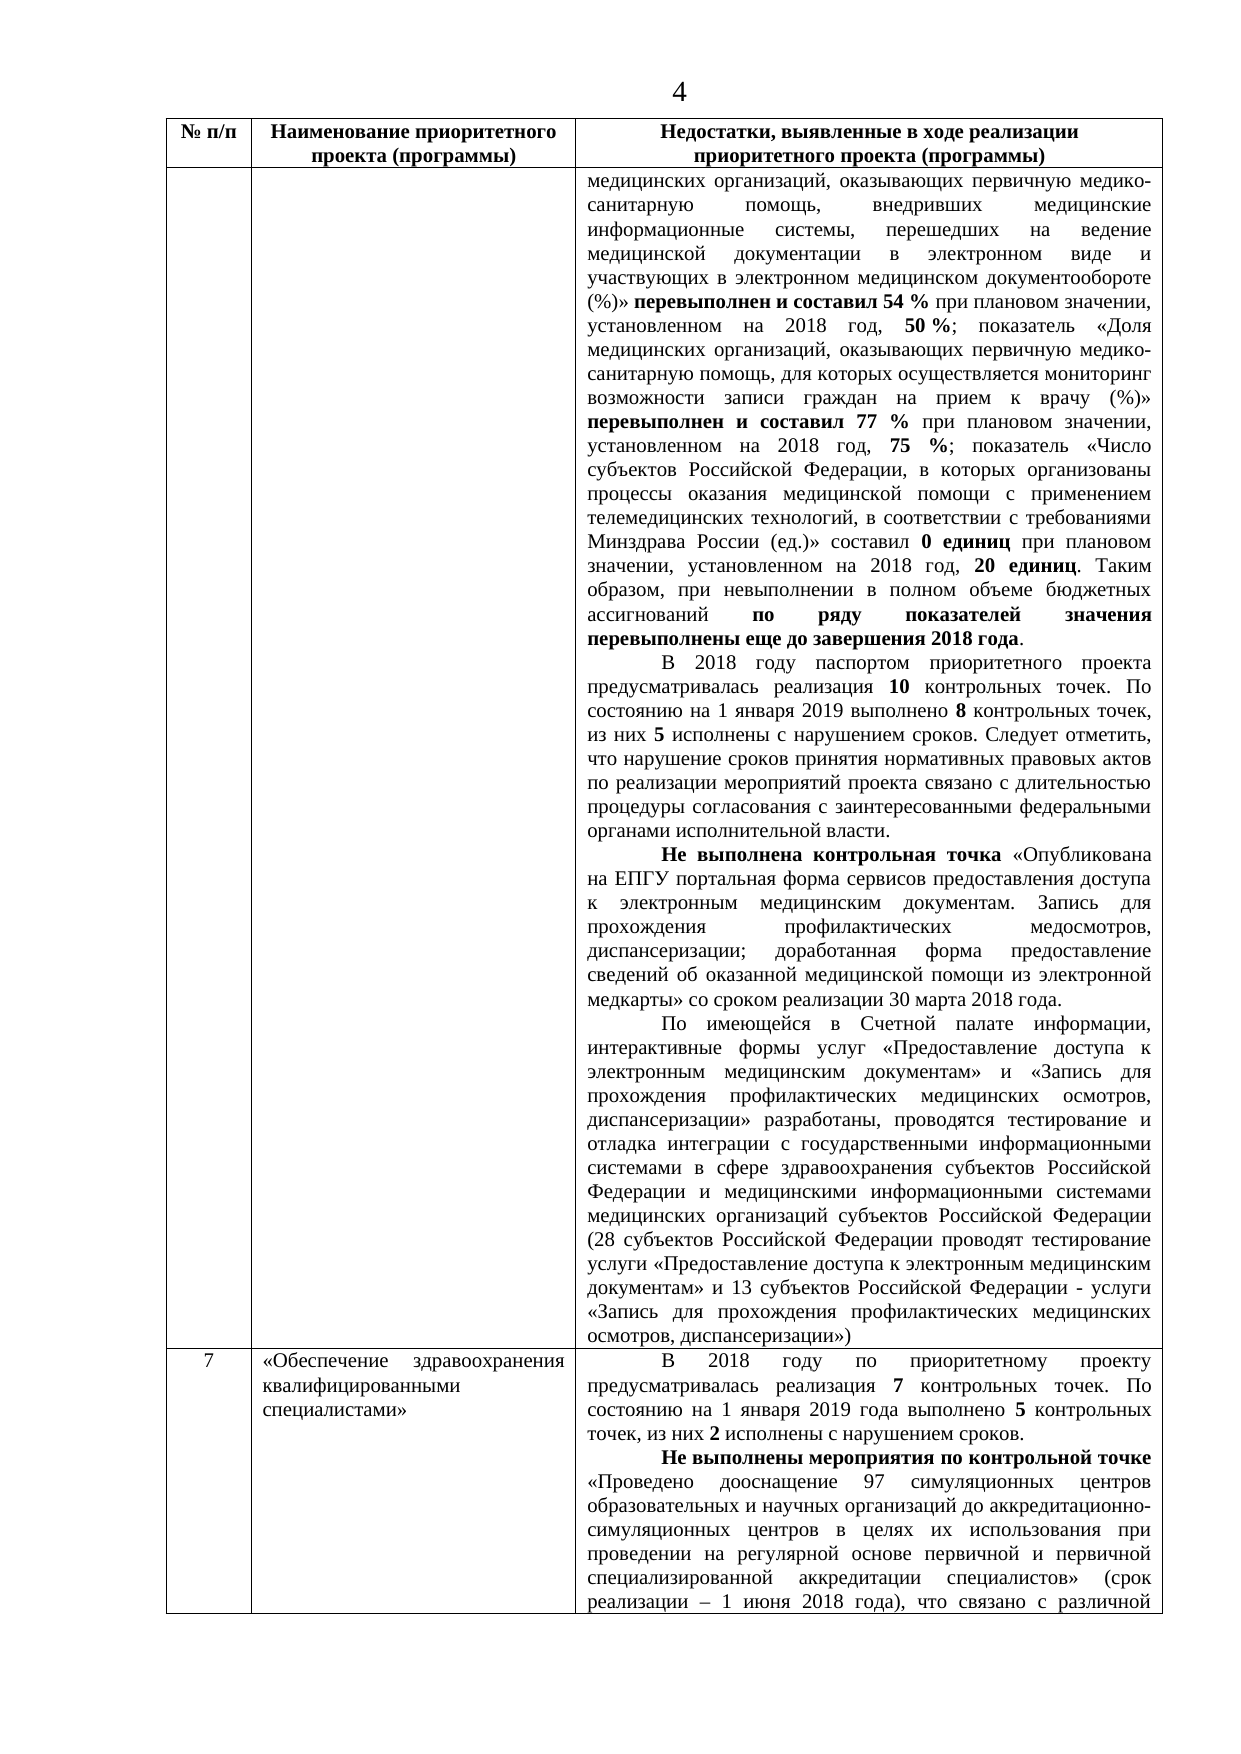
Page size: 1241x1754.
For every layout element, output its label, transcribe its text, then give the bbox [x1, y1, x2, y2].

table_cell 6 [167, 168, 251, 1347]
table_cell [576, 168, 1162, 1347]
table_header Наименование приоритетного проекта (программы) [252, 119, 575, 167]
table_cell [252, 1349, 575, 1613]
table_header № п/п [167, 119, 251, 167]
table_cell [576, 1349, 1162, 1613]
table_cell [252, 168, 575, 1347]
table_cell 7 [167, 1349, 251, 1613]
table_header Недостатки, выявленные в ходе реализации приоритетного проекта (программы) [576, 119, 1162, 167]
